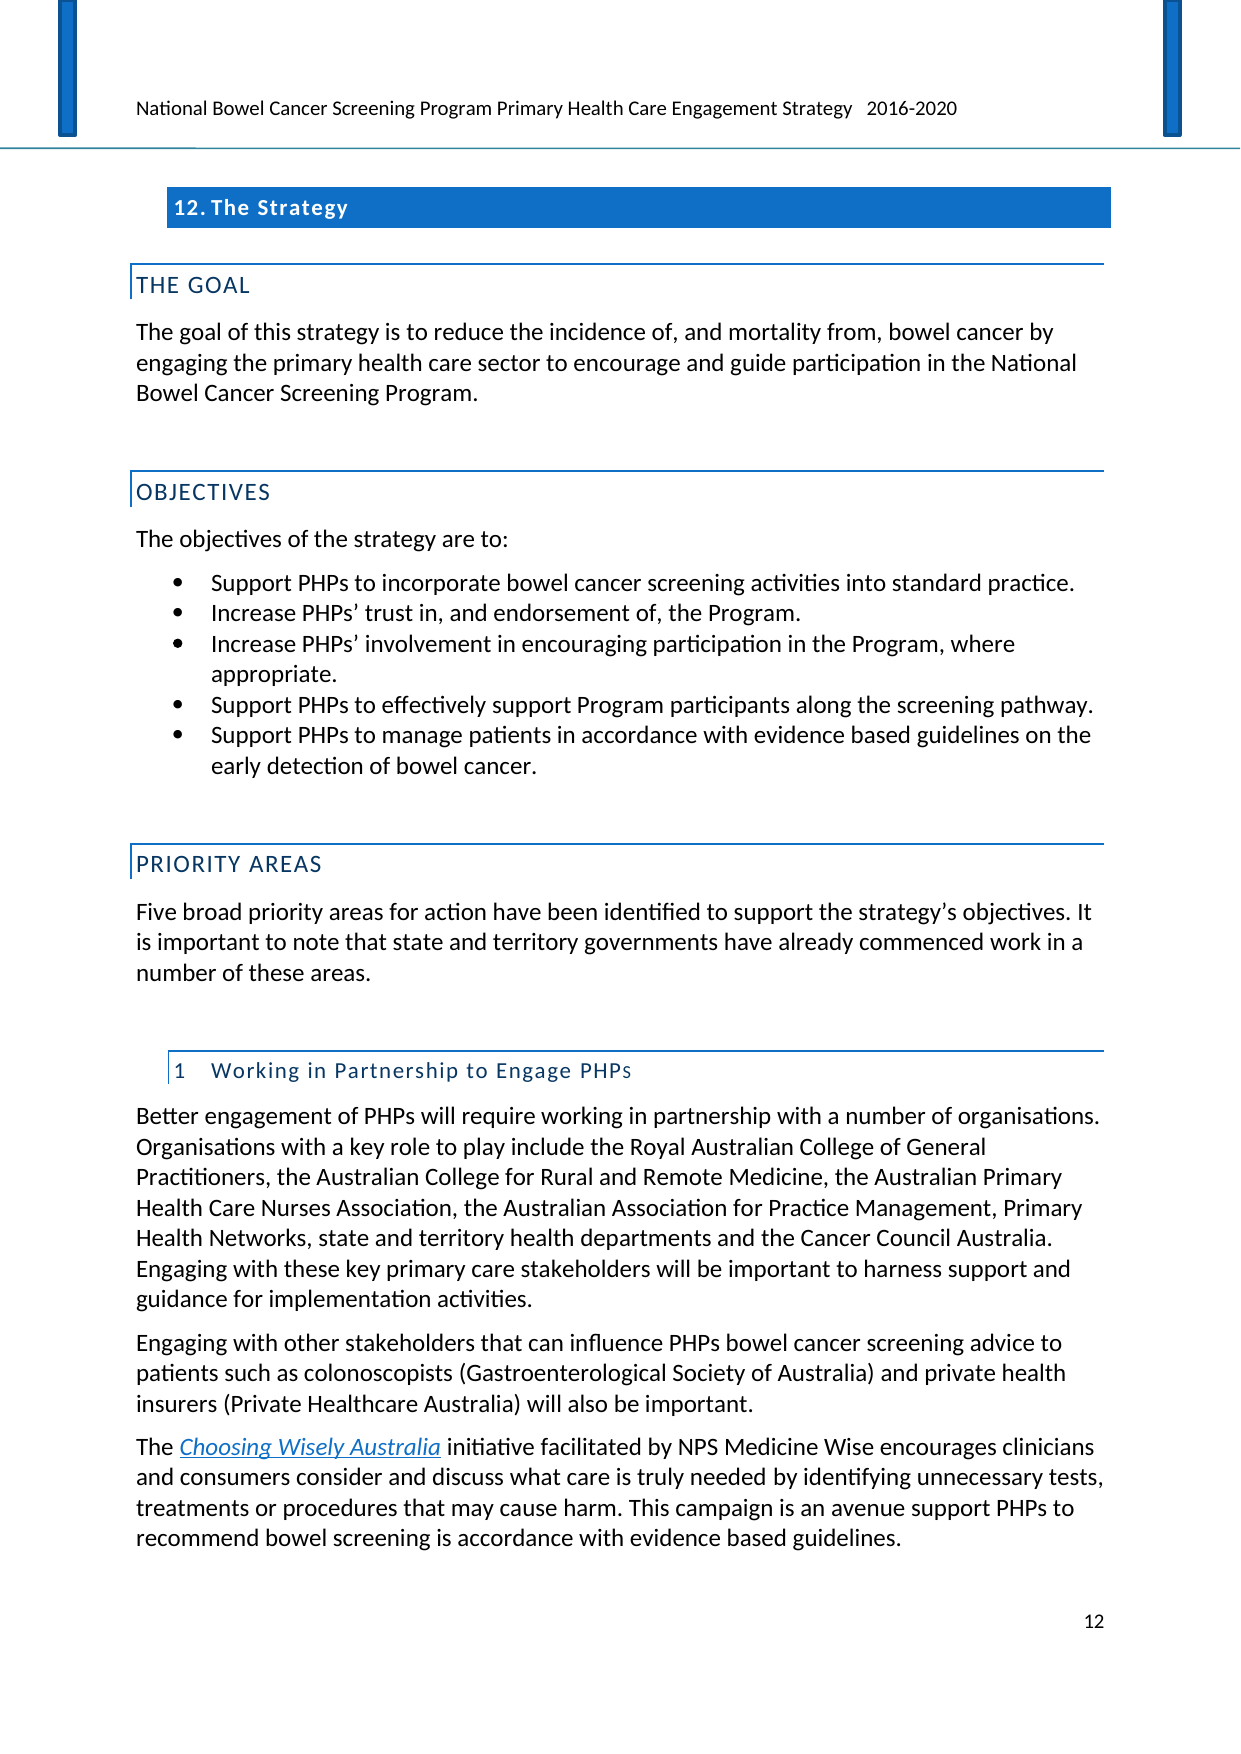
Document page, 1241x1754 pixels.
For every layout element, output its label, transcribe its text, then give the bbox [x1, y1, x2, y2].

text The goal of this strategy is to reduce the incidence of, and mortality from, bowel cancer by engaging the primary health care sector to encourage and guide participation in the National Bowel Cancer Screening Program. [136, 316, 1104, 408]
text The objectives of the strategy are to: [136, 524, 1104, 554]
subtitle Working in Partnership to Engage PHPs [169, 1052, 1104, 1084]
subtitle The Strategy [173, 194, 1104, 221]
subtitle The Goal [132, 265, 1104, 299]
list Increase PHPs’ trust in, and endorsement of, the Program. [173, 597, 1104, 628]
text The Choosing Wisely Australia initiative facilitated by NPS Medicine Wise encourages clinicians and consumers consider and discuss what care is truly needed by identifying unnecessary tests, treatments or procedures that may cause harm. This campaign is an avenue support PHPs to recommend bowel screening is accordance with evidence based guidelines. [136, 1431, 1104, 1553]
list Support PHPs to effectively support Program participants along the screening pathway. [173, 689, 1104, 719]
subtitle Objectives [132, 472, 1104, 507]
subtitle Priority Areas [132, 845, 1104, 879]
text Engaging with other stakeholders that can influence PHPs bowel cancer screening advice to patients such as colonoscopists (Gastroenterological Society of Australia) and private health insurers (Private Healthcare Australia) will also be important. [136, 1327, 1104, 1418]
list Increase PHPs’ involvement in encouraging participation in the Program, where appropriate. [173, 628, 1104, 689]
list Support PHPs to incorporate bowel cancer screening activities into standard practice. [173, 567, 1104, 597]
text Better engagement of PHPs will require working in partnership with a number of organisations. Organisations with a key role to play include the Royal Australian College of General Practitioners, the Australian College for Rural and Remote Medicine, the Australian Primary Health Care Nurses Association, the Australian Association for Practice Management, Primary Health Networks, state and territory health departments and the Cancer Council Australia. Engaging with these key primary care stakeholders will be important to harness support and guidance for implementation activities. [136, 1101, 1104, 1314]
list Support PHPs to manage patients in accordance with evidence based guidelines on the early detection of bowel cancer. [173, 719, 1104, 780]
text Five broad priority areas for action have been identified to support the strategy’s objectives. It is important to note that state and territory governments have already commenced work in a number of these areas. [136, 896, 1104, 988]
